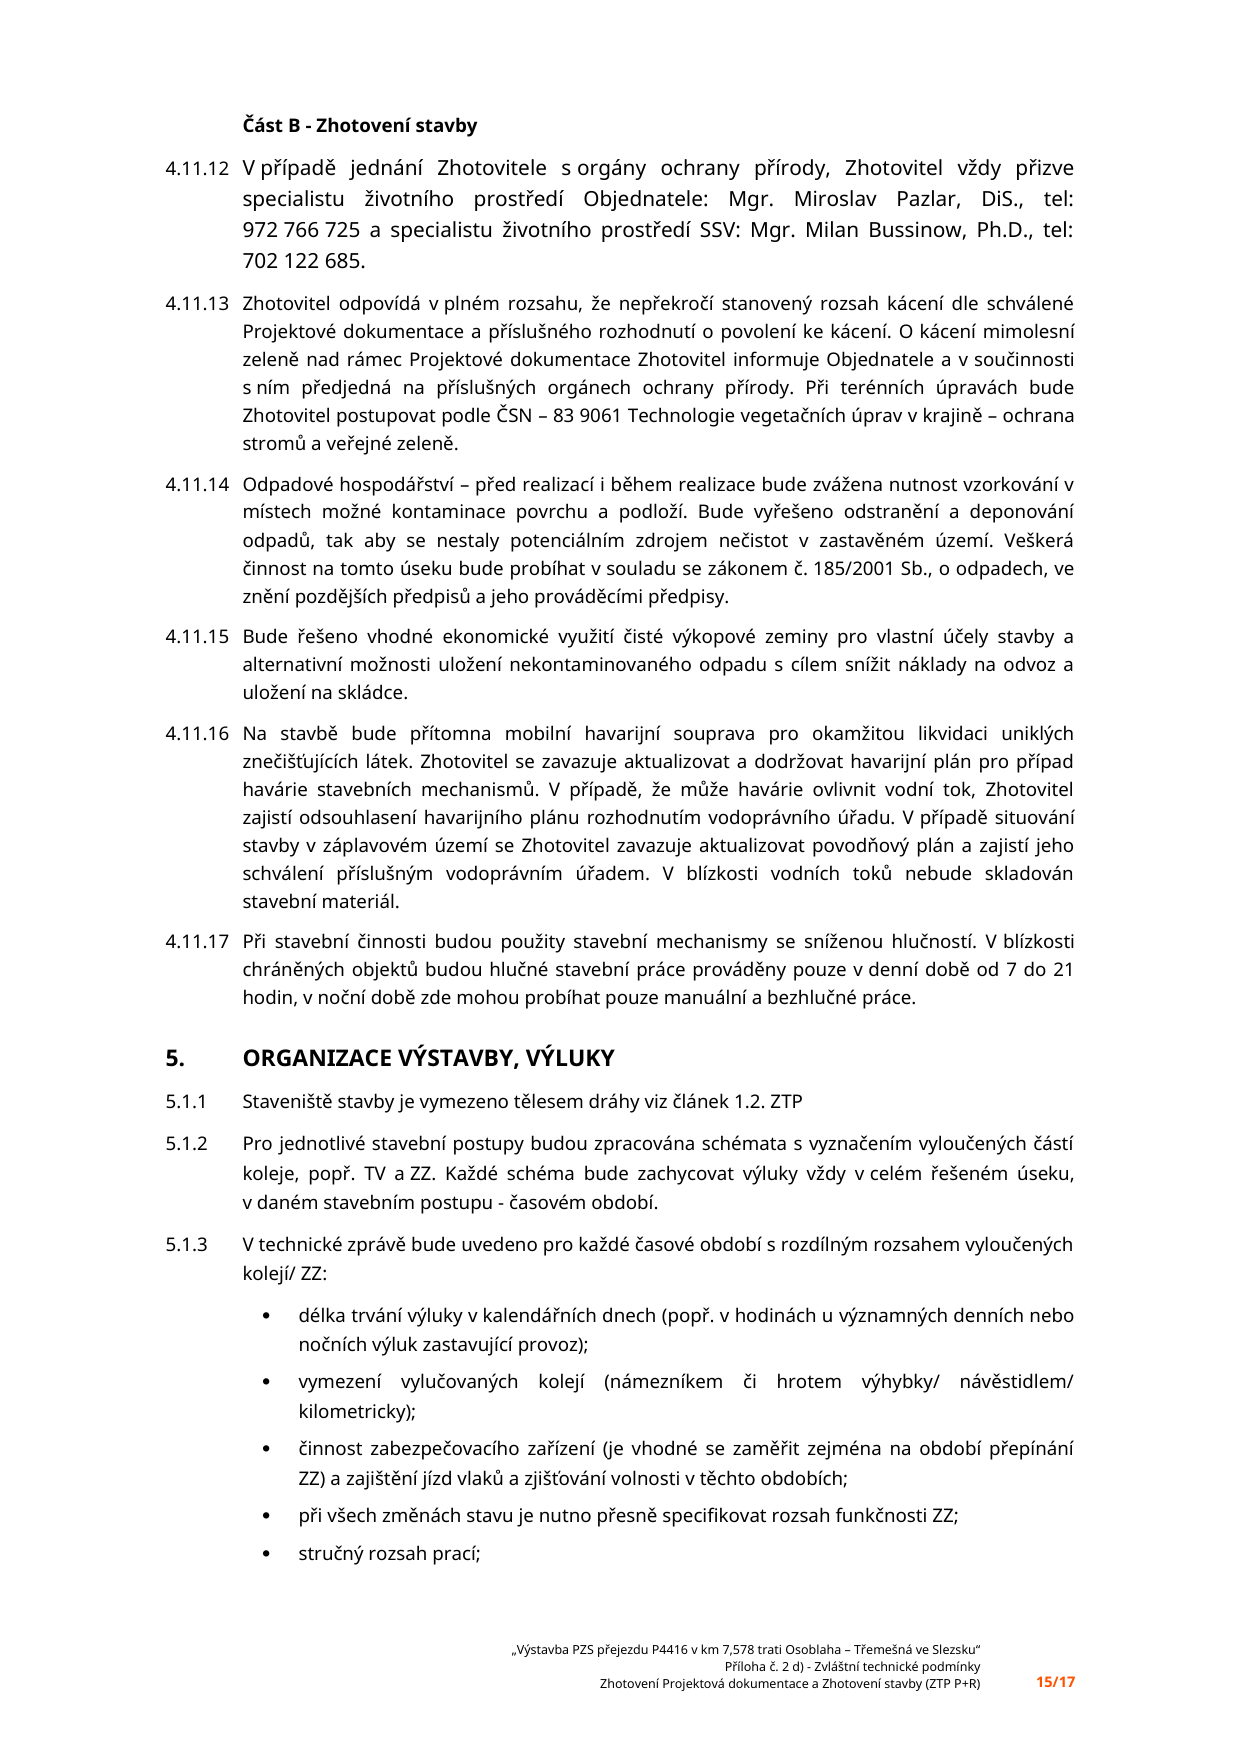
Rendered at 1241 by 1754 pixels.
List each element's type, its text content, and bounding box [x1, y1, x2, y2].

text V technické zprávě bude uvedeno pro každé časové období s rozdílným rozsahem vyloučených kolejí/ ZZ: [165, 1231, 1075, 1286]
text Při stavební činnosti budou použity stavební mechanismy se sníženou hlučností. V blízkosti chráněných objektů budou hlučné stavební práce prováděny pouze v denní době od 7 do 21 hodin, v noční době zde mohou probíhat pouze manuální a bezhlučné práce. [165, 929, 1075, 1010]
list při všech změnách stavu je nutno přesně specifikovat rozsah funkčnosti ZZ; [263, 1502, 1075, 1528]
text ORGANIZACE VÝSTAVBY, VÝLUKY [165, 1042, 1075, 1073]
text Část B - Zhotovení stavby [242, 112, 1075, 138]
list Bude řešeno vhodné ekonomické využití čisté výkopové zeminy pro vlastní účely stavby a alternativní možnosti uložení nekontaminovaného odpadu s cílem snížit náklady na odvoz a uložení na skládce. [165, 623, 1075, 705]
list Zhotovitel odpovídá v plném rozsahu, že nepřekročí stanovený rozsah kácení dle schválené Projektové dokumentace a příslušného rozhodnutí o povolení ke kácení. O kácení mimolesní zeleně nad rámec Projektové dokumentace Zhotovitel informuje Objednatele a v součinnosti s ním předjedná na příslušných orgánech ochrany přírody. Při terénních úpravách bude Zhotovitel postupovat podle ČSN – 83 9061 Technologie vegetačních úprav v krajině – ochrana stromů a veřejné zeleně. [165, 290, 1075, 456]
list V případě jednání Zhotovitele s orgány ochrany přírody, Zhotovitel vždy přizve specialistu životního prostředí Objednatele: Mgr. Miroslav Pazlar, DiS., tel: 972 766 725 a specialistu životního prostředí SSV: Mgr. Milan Bussinow, Ph.D., tel: 702 122 685. [165, 153, 1075, 275]
list činnost zabezpečovacího zařízení (je vhodné se zaměřit zejména na období přepínání ZZ) a zajištění jízd vlaků a zjišťování volnosti v těchto obdobích; [263, 1436, 1075, 1490]
list délka trvání výluky v kalendářních dnech (popř. v hodinách u významných denních nebo nočních výluk zastavující provoz); [263, 1302, 1075, 1357]
text Staveniště stavby je vymezeno tělesem dráhy viz článek 1.2. ZTP [165, 1089, 1075, 1114]
list stručný rozsah prací; [263, 1540, 1075, 1566]
list vymezení vylučovaných kolejí (námezníkem či hrotem výhybky/ návěstidlem/ kilometricky); [263, 1369, 1075, 1423]
text Na stavbě bude přítomna mobilní havarijní souprava pro okamžitou likvidaci uniklých znečišťujících látek. Zhotovitel se zavazuje aktualizovat a dodržovat havarijní plán pro případ havárie stavebních mechanismů. V případě, že může havárie ovlivnit vodní tok, Zhotovitel zajistí odsouhlasení havarijního plánu rozhodnutím vodoprávního úřadu. V případě situování stavby v záplavovém území se Zhotovitel zavazuje aktualizovat povodňový plán a zajistí jeho schválení příslušným vodoprávním úřadem. V blízkosti vodních toků nebude skladován stavební materiál. [165, 720, 1075, 914]
text Pro jednotlivé stavební postupy budou zpracována schémata s vyznačením vyloučených částí koleje, popř. TV a ZZ. Každé schéma bude zachycovat výluky vždy v celém řešeném úseku, v daném stavebním postupu - časovém období. [165, 1131, 1075, 1214]
list Odpadové hospodářství – před realizací i během realizace bude zvážena nutnost vzorkování v místech možné kontaminace povrchu a podloží. Bude vyřešeno odstranění a deponování odpadů, tak aby se nestaly potenciálním zdrojem nečistot v zastavěném území. Veškerá činnost na tomto úseku bude probíhat v souladu se zákonem č. 185/2001 Sb., o odpadech, ve znění pozdějších předpisů a jeho prováděcími předpisy. [165, 471, 1075, 608]
